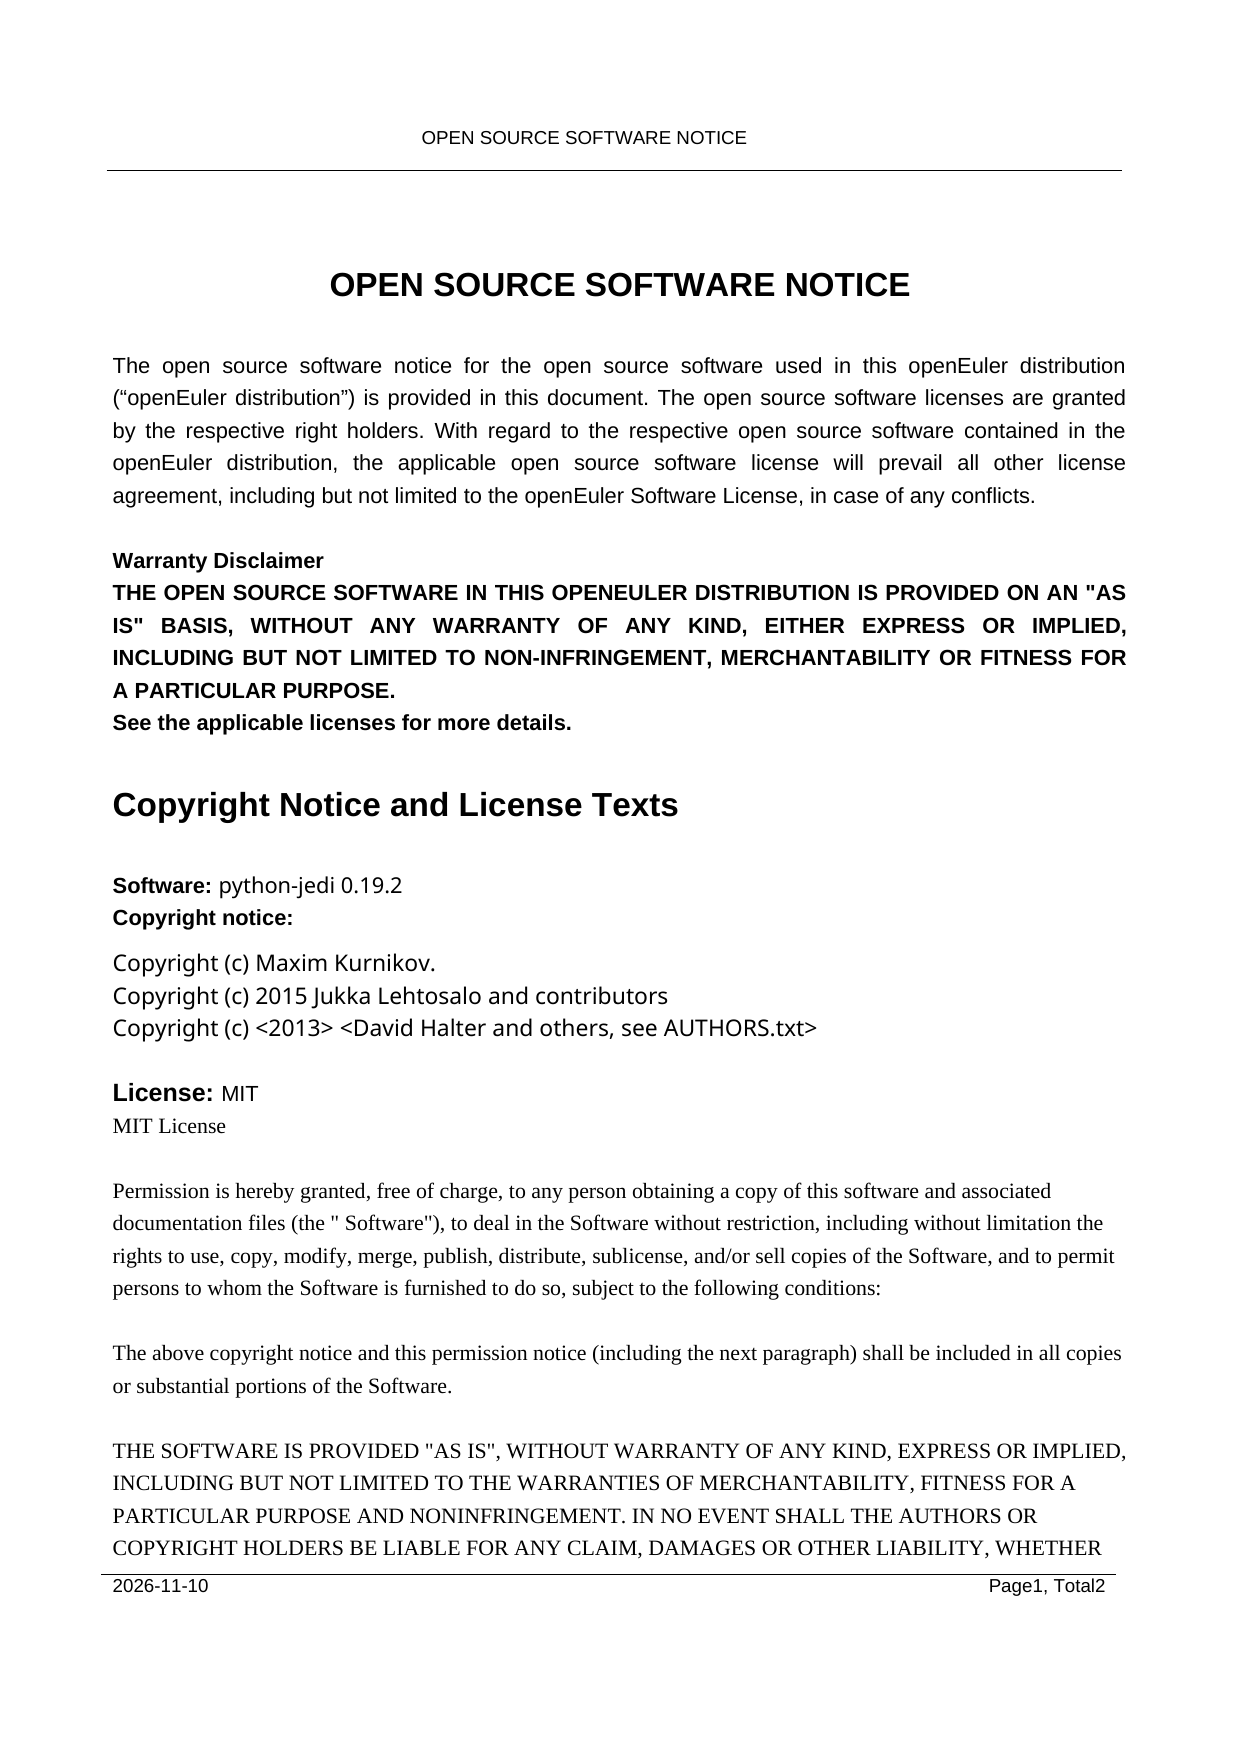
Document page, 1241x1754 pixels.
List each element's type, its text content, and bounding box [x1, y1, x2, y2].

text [112, 1109, 1128, 1564]
title Software: python-jedi 0.19.2 [112, 869, 1128, 901]
text OPEN SOURCE SOFTWARE NOTICE [112, 251, 1128, 316]
text Copyright notice: [112, 901, 1128, 934]
text Copyright Notice and License Texts [112, 771, 1128, 836]
text Warranty Disclaimer [112, 544, 1128, 576]
text The open source software notice for the open source software used in this openEuler distribution (“openEuler distribution”) is provided in this document. The open source software licenses are granted by the respective right holders. With regard to the respective open source software contained in the openEuler distribution, the applicable open source software license will prevail all other license agreement, including but not limited to the openEuler Software License, in case of any conflicts. [112, 349, 1128, 511]
text Copyright (c) Maxim Kurnikov. Copyright (c) 2015 Jukka Lehtosalo and contributors Copyright (c) <2013> <David Halter and others, see AUTHORS.txt> [112, 947, 1128, 1077]
text THE OPEN SOURCE SOFTWARE IN THIS OPENEULER DISTRIBUTION IS PROVIDED ON AN "AS IS" BASIS, WITHOUT ANY WARRANTY OF ANY KIND, EITHER EXPRESS OR IMPLIED, INCLUDING BUT NOT LIMITED TO NON-INFRINGEMENT, MERCHANTABILITY OR FITNESS FOR A PARTICULAR PURPOSE. See the applicable licenses for more details. [112, 576, 1128, 739]
text License: MIT [112, 1077, 1128, 1109]
